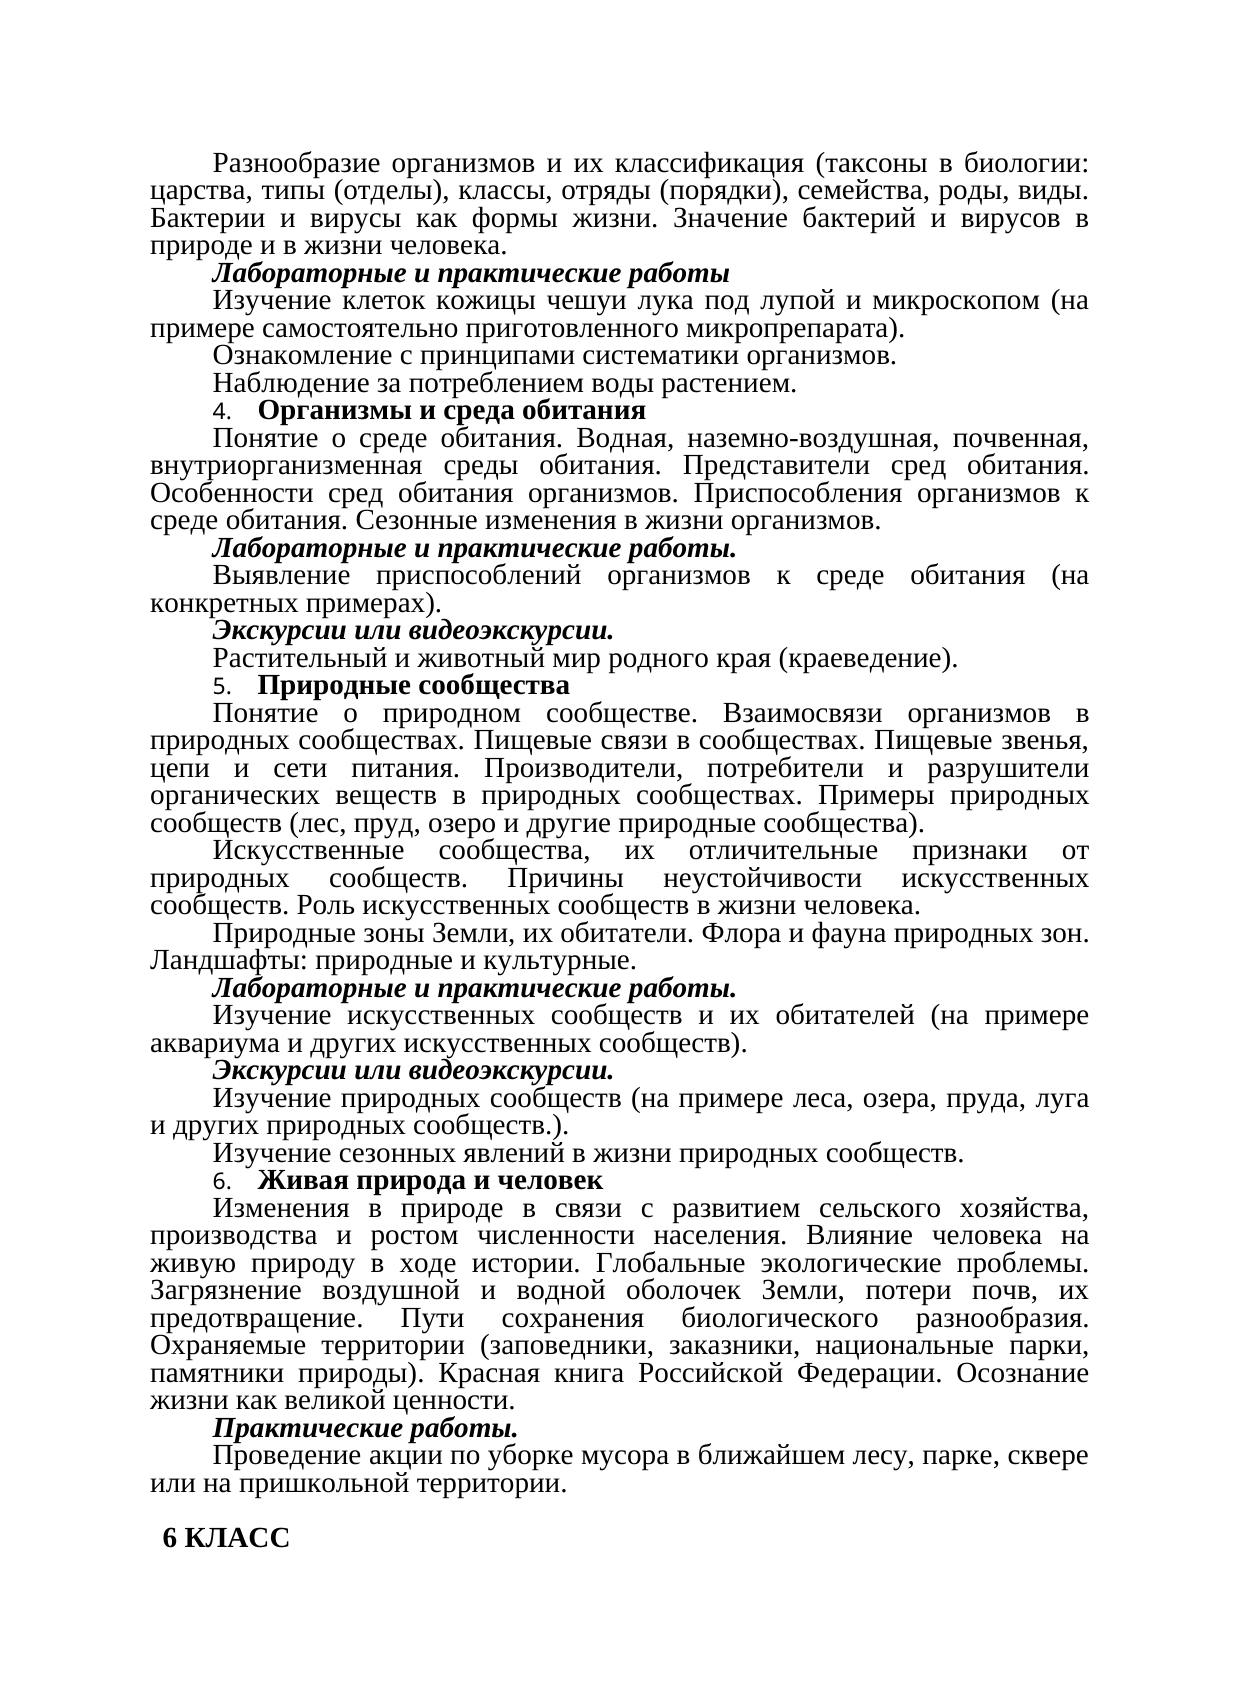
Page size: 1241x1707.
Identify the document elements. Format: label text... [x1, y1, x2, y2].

text Лабораторные и практические работы. [150, 535, 1090, 562]
text Изучение искусственных сообществ и их обитателей (на примере аквариума и других искусственных сообществ). [150, 1002, 1090, 1057]
text Наблюдение за потреблением воды растением. [150, 370, 1090, 397]
text Изучение клеток кожицы чешуи лука под лупой и микроскопом (на примере самостоятельно приготовленного микропрепарата). [150, 287, 1090, 342]
list Организмы и среда обитания [212, 397, 1090, 425]
list Природные сообщества [212, 672, 1090, 700]
text Лабораторные и практические работы [150, 260, 1090, 287]
text Проведение акции по уборке мусора в ближайшем лесу, парке, сквере или на пришкольной территории. [150, 1442, 1090, 1497]
text Природные зоны Земли, их обитатели. Флора и фауна природных зон. Ландшафты: природные и культурные. [150, 920, 1090, 975]
text Изучение сезонных явлений в жизни природных сообществ. [150, 1140, 1090, 1167]
text 6 КЛАСС [162, 1525, 1090, 1552]
text Лабораторные и практические работы. [150, 975, 1090, 1002]
text Изменения в природе в связи с развитием сельского хозяйства, производства и ростом численности населения. Влияние человека на живую природу в ходе истории. Глобальные экологические проблемы. Загрязнение воздушной и водной оболочек Земли, потери почв, их предотвращение. Пути сохранения биологического разнообразия. Охраняемые территории (заповедники, заказники, национальные парки, памятники природы). Красная книга Российской Федерации. Осознание жизни как великой ценности. [150, 1195, 1090, 1415]
text Экскурсии или видеоэкскурсии. [150, 617, 1090, 645]
text Ознакомление с принципами систематики организмов. [150, 342, 1090, 370]
text Практические работы. [150, 1415, 1090, 1442]
list Живая природа и человек [212, 1167, 1090, 1195]
text Разнообразие организмов и их классификация (таксоны в биологии: царства, типы (отделы), классы, отряды (порядки), семейства, роды, виды. Бактерии и вирусы как формы жизни. Значение бактерий и вирусов в природе и в жизни человека. [150, 150, 1090, 260]
text Растительный и животный мир родного края (краеведение). [150, 645, 1090, 672]
text Выявление приспособлений организмов к среде обитания (на конкретных примерах). [150, 562, 1090, 617]
text Понятие о среде обитания. Водная, наземно-воздушная, почвенная, внутриорганизменная среды обитания. Представители сред обитания. Особенности сред обитания организмов. Приспособления организмов к среде обитания. Сезонные изменения в жизни организмов. [150, 425, 1090, 535]
text Изучение природных сообществ (на примере леса, озера, пруда, луга и других природных сообществ.). [150, 1085, 1090, 1140]
text Искусственные сообщества, их отличительные признаки от природных сообществ. Причины неустойчивости искусственных сообществ. Роль искусственных сообществ в жизни человека. [150, 837, 1090, 920]
text Экскурсии или видеоэкскурсии. [150, 1057, 1090, 1085]
text Понятие о природном сообществе. Взаимосвязи организмов в природных сообществах. Пищевые связи в сообществах. Пищевые звенья, цепи и сети питания. Производители, потребители и разрушители органических веществ в природных сообществах. Примеры природных сообществ (лес, пруд, озеро и другие природные сообщества). [150, 700, 1090, 837]
